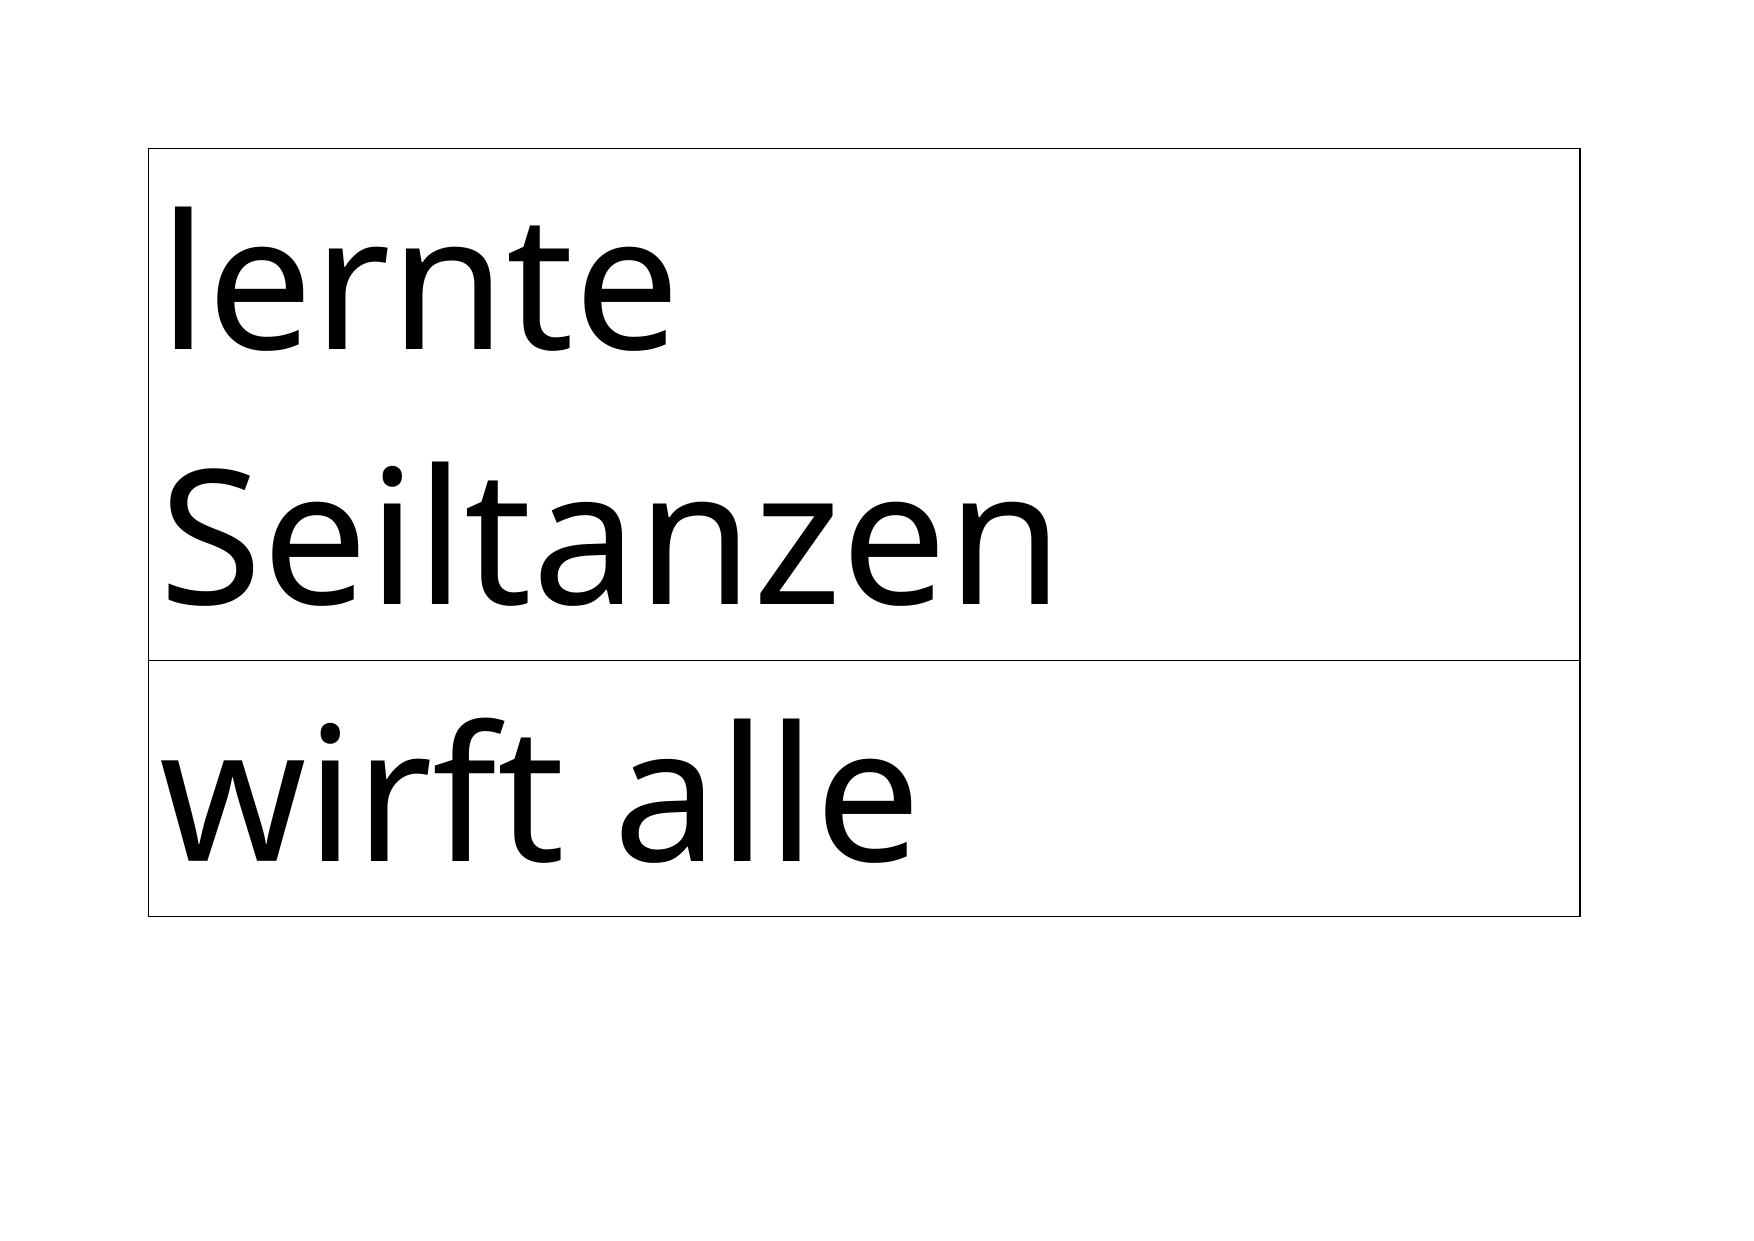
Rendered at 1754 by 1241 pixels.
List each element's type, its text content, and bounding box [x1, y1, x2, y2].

table_cell lernte Seiltanzen [149, 149, 1579, 659]
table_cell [149, 661, 1579, 916]
